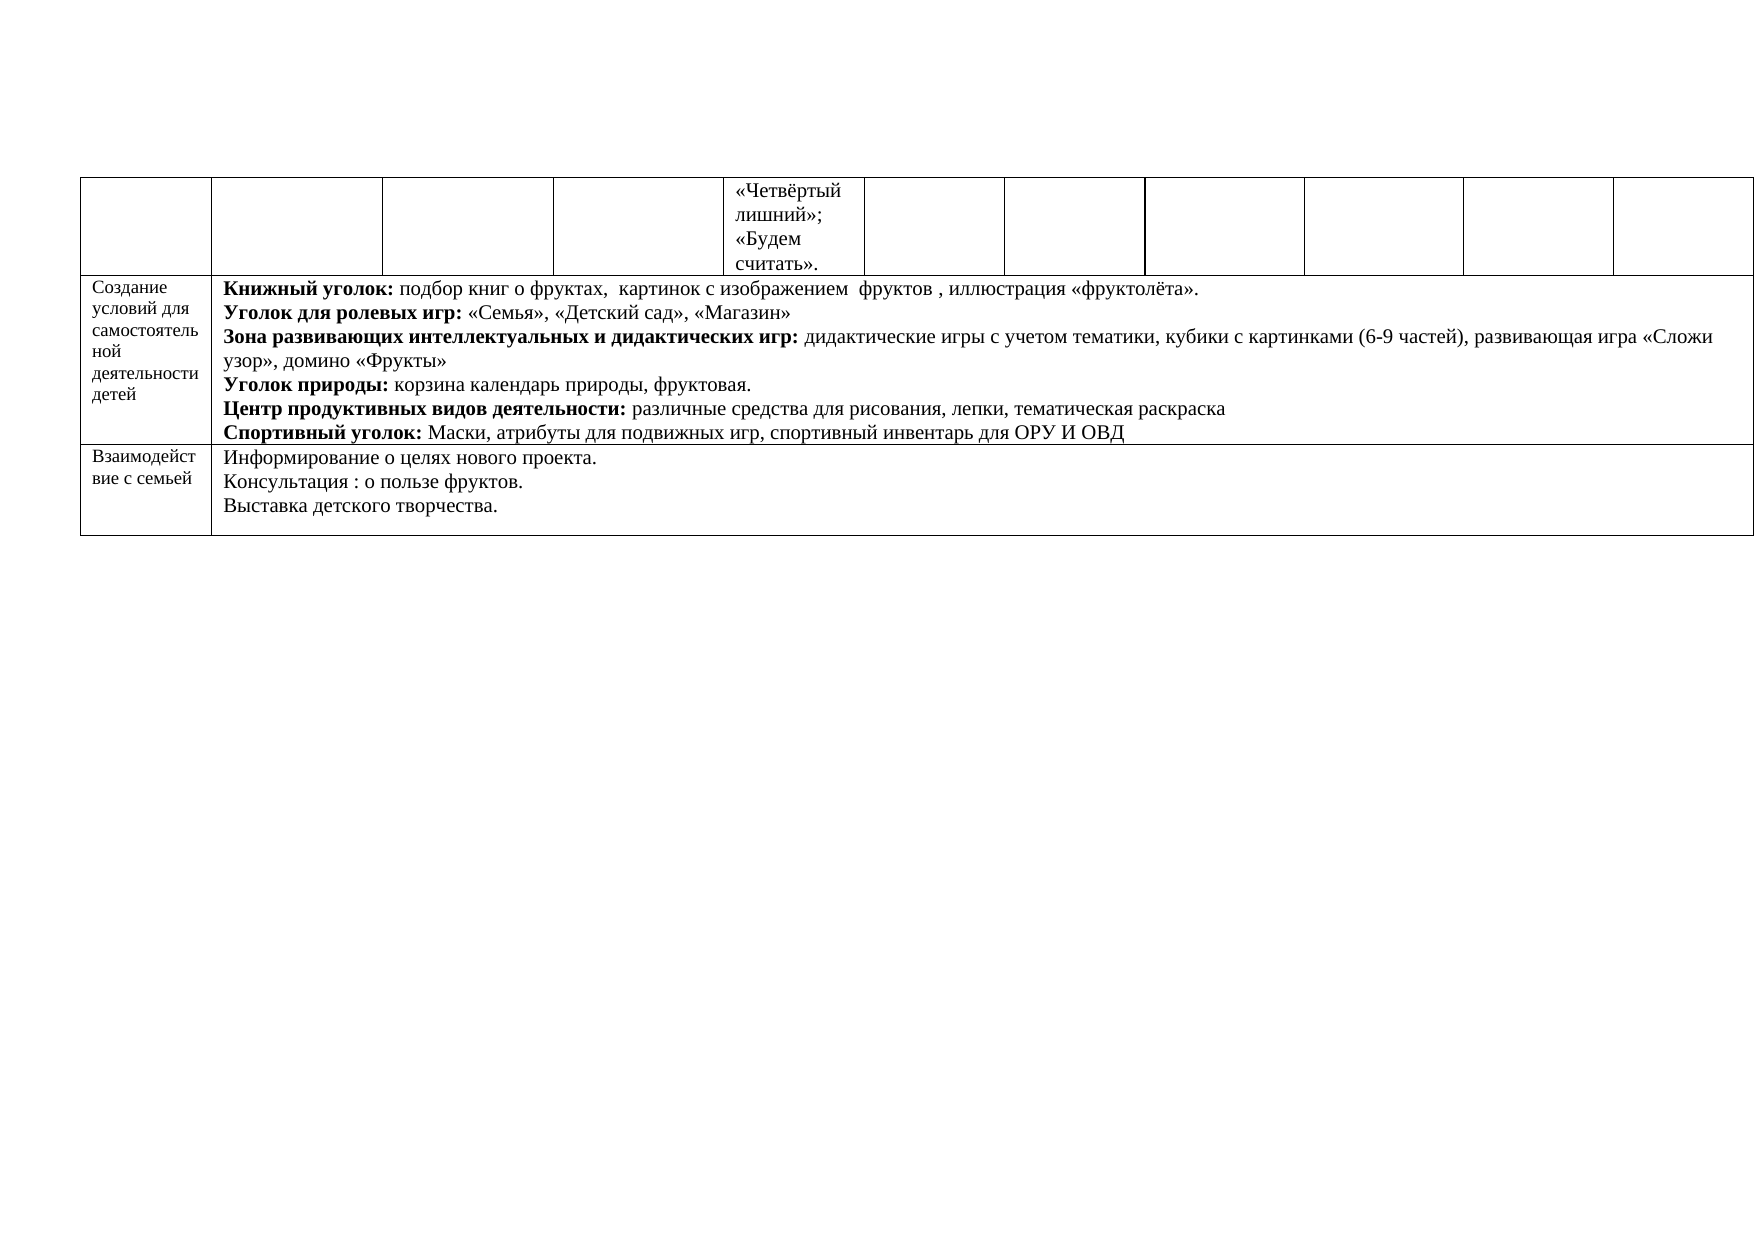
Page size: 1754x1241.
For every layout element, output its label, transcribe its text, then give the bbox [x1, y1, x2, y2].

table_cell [1146, 178, 1304, 274]
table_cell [865, 178, 1004, 274]
table_cell Взаимодействие с семьей [81, 445, 211, 535]
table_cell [1305, 178, 1463, 274]
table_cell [724, 178, 864, 274]
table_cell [212, 178, 382, 274]
table_cell Информирование о целях нового проекта. Консультация : о пользе фруктов. Выставка детского творчества. [212, 445, 1753, 535]
table_cell Создание условий для самостоятельной деятельности детей [81, 276, 211, 444]
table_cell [1464, 178, 1613, 274]
table_cell Книжный уголок: подбор книг о фруктах, картинок с изображением фруктов , иллюстрация «фруктолёта». Уголок для ролевых игр: «Семья», «Детский сад», «Магазин» Зона развивающих интеллектуальных и дидактических игр: дидактические игры с учетом тематики, кубики с картинками (6-9 частей), развивающая игра «Сложи узор», домино «Фрукты» Уголок природы: корзина календарь природы, фруктовая. Центр продуктивных видов деятельности: различные средства для рисования, лепки, тематическая раскраска Спортивный уголок: Маски, атрибуты для подвижных игр, спортивный инвентарь для ОРУ И ОВД [212, 276, 1753, 444]
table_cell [554, 178, 723, 274]
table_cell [1614, 178, 1753, 274]
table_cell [1005, 178, 1144, 274]
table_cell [81, 178, 211, 274]
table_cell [383, 178, 553, 274]
